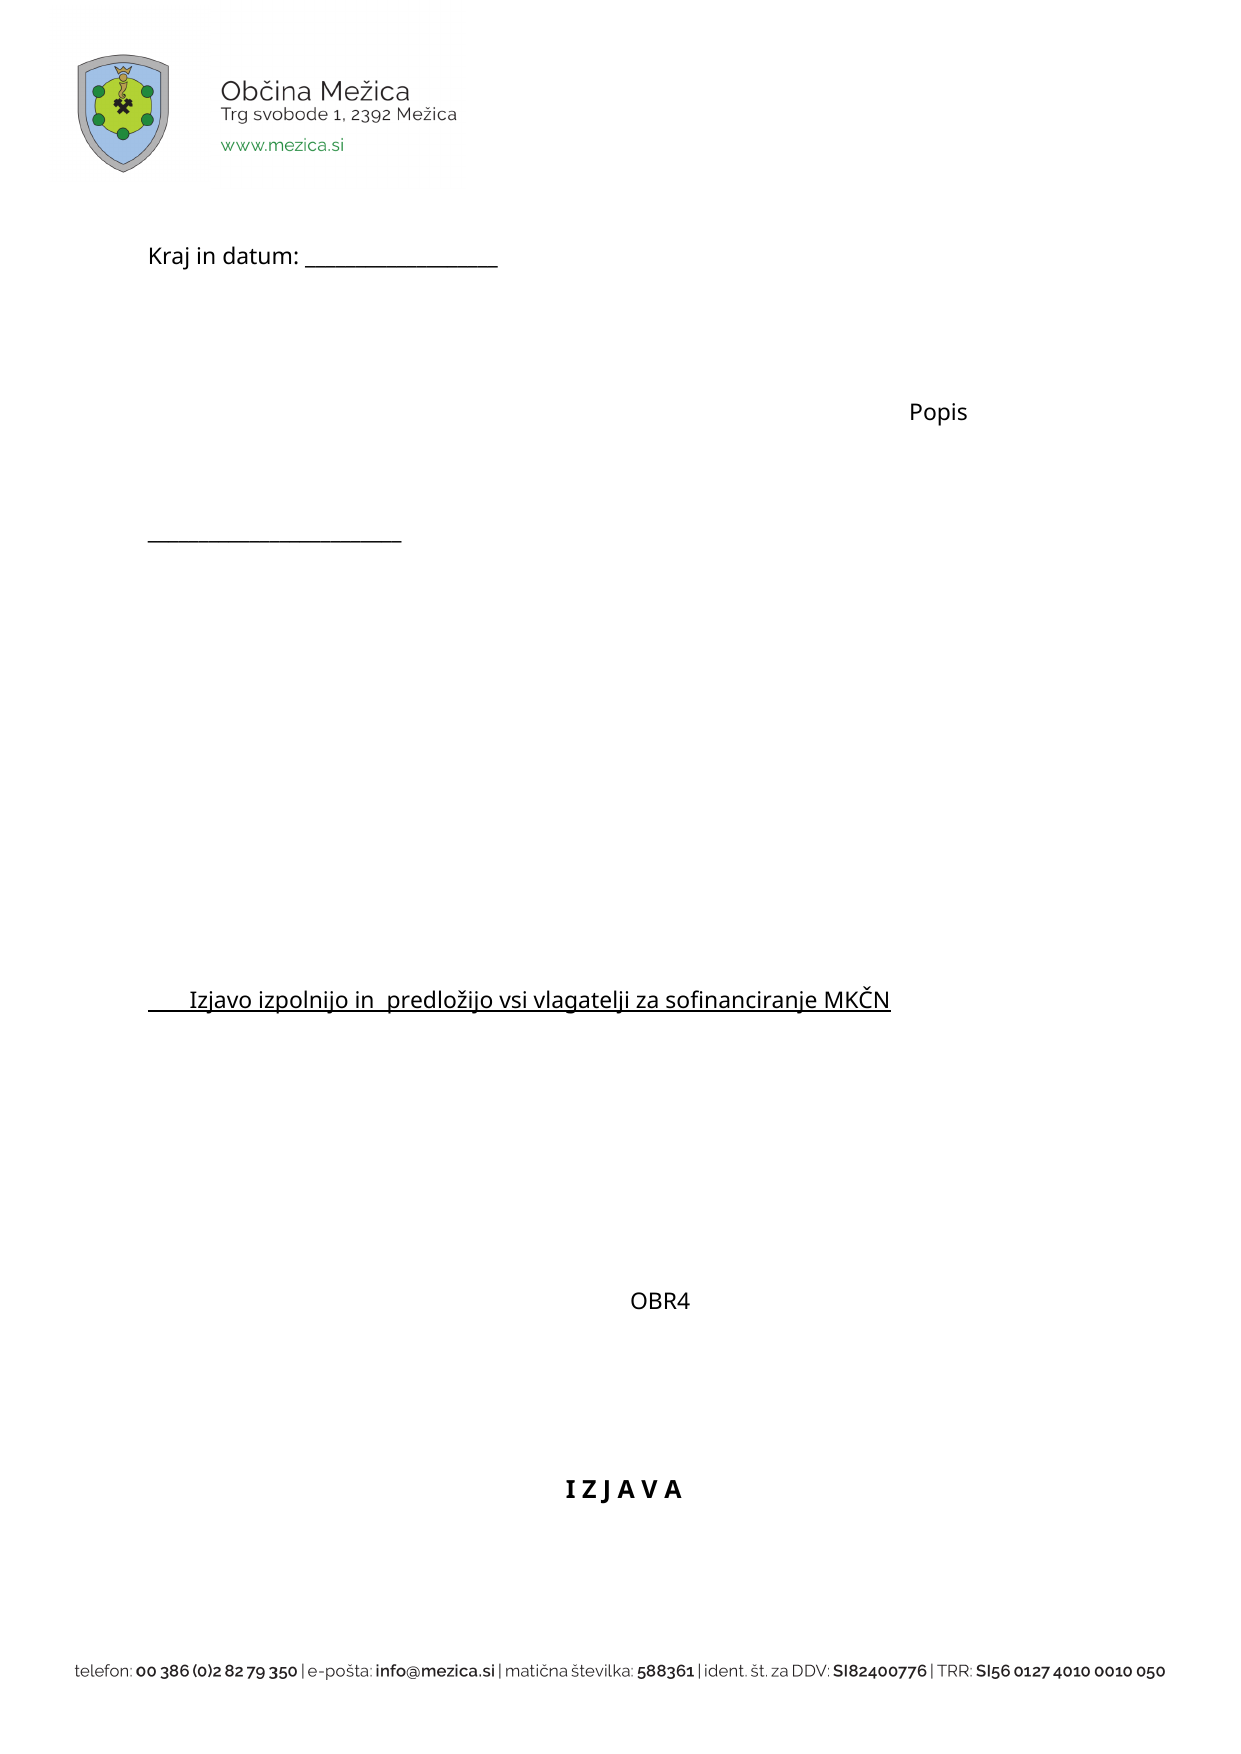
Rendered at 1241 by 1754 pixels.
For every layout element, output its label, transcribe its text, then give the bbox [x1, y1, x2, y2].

text I Z J A V A [148, 1472, 1092, 1506]
text OBR4 [148, 1259, 1092, 1316]
text Izjavo izpolnijo in predložijo vsi vlagatelji za sofinanciranje MKČN [148, 984, 1092, 1015]
picture [49, 0, 466, 189]
text Popis [148, 396, 1092, 427]
text Kraj in datum: ___________________ [148, 240, 1092, 271]
picture [0, 1564, 1241, 1754]
text _________________________ [148, 490, 1092, 546]
